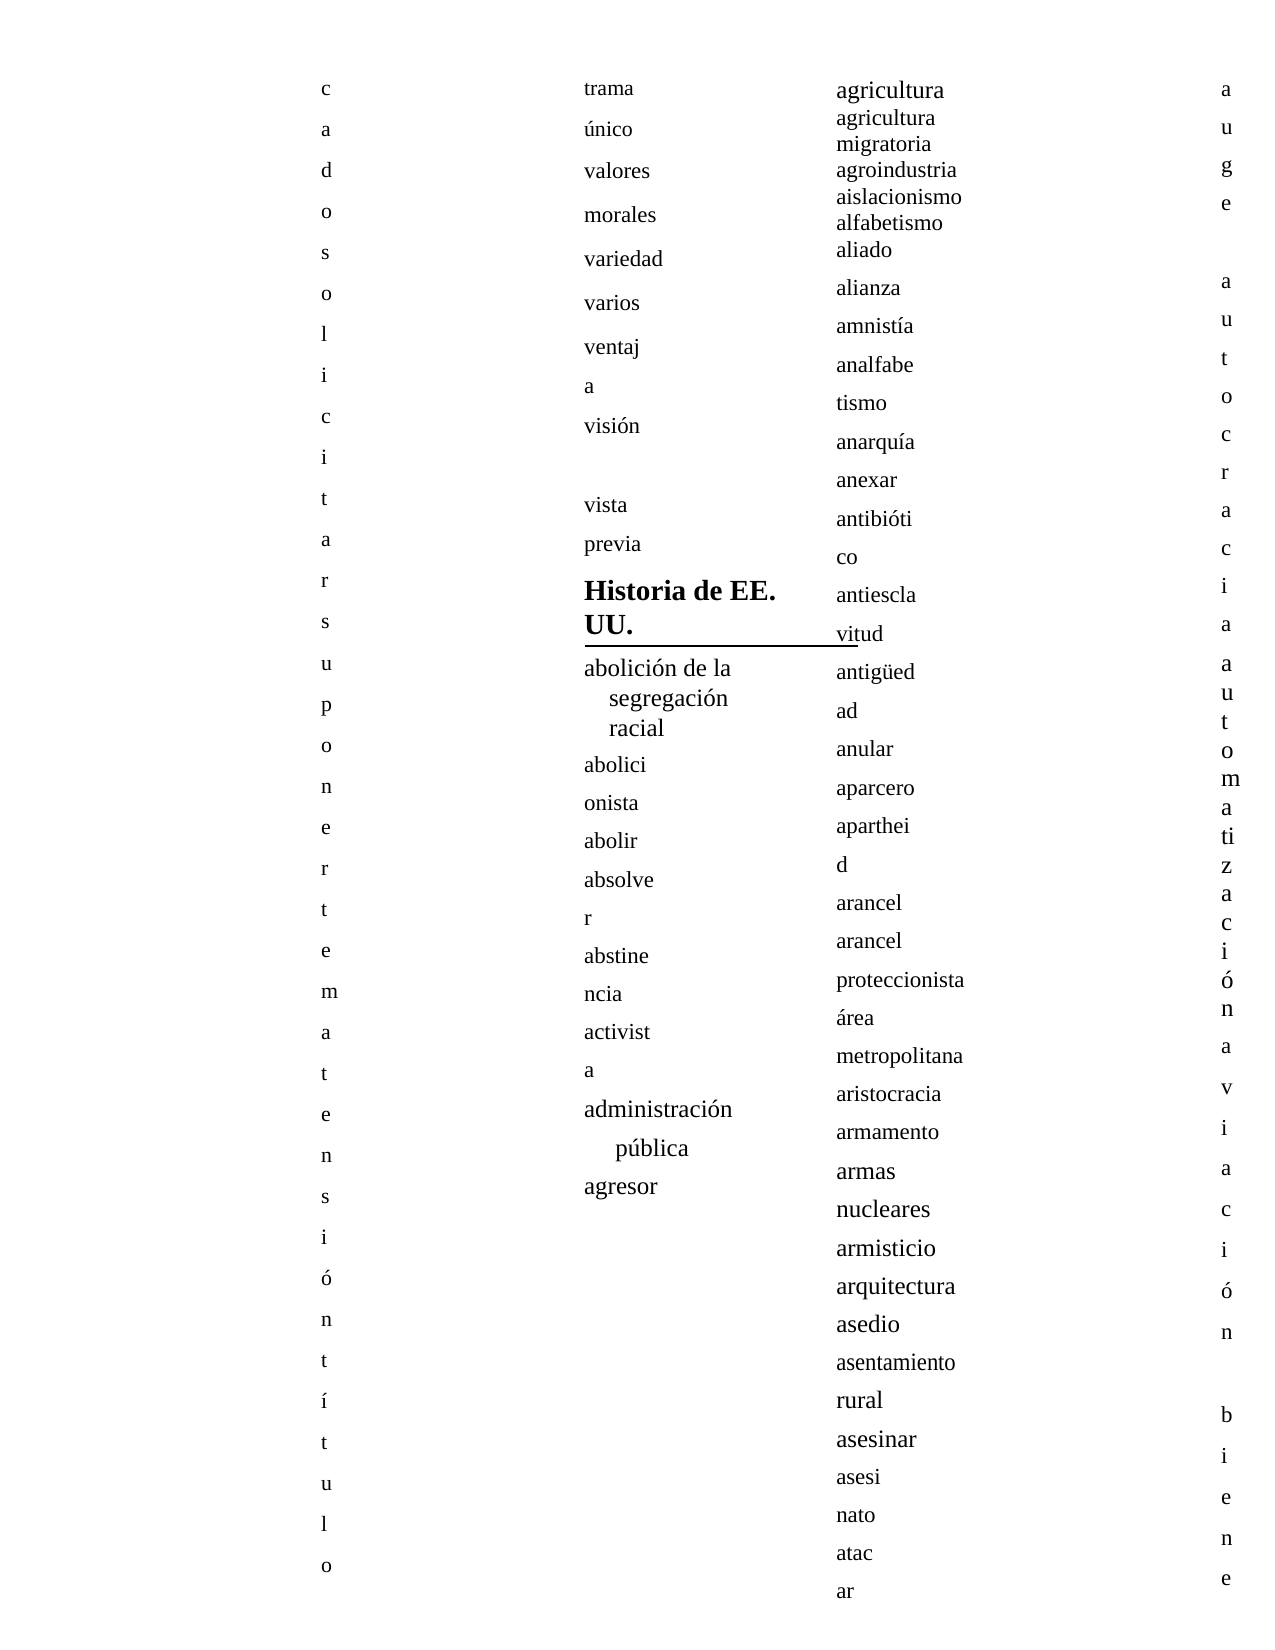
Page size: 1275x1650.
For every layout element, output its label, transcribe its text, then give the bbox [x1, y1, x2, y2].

text agricultura [836, 75, 993, 104]
text abolición de la segregación racial [584, 653, 788, 742]
text abolicionista abolir absolver abstinencia activista [584, 751, 657, 1083]
text alianza amnistía analfabetismo anarquía anexar antibiótico antiesclavitud antigüedad anular aparcero apartheid arancel [836, 274, 918, 915]
text pública [584, 1133, 753, 1161]
text agresor [584, 1171, 753, 1200]
text arancel proteccionista área metropolitana aristocracia armamento [836, 927, 991, 1144]
text automatización [1221, 648, 1238, 1022]
text armas nucleares armisticio arquitectura asedio asentamiento rural asesinar [836, 1156, 963, 1453]
text agricultura migratoria agroindustria aislacionismo alfabetismo [836, 104, 993, 236]
text administración [584, 1094, 753, 1123]
text aliado [836, 236, 918, 262]
text valores morales variedad varios [584, 157, 682, 315]
text ventaja visión vista previa [584, 333, 644, 557]
text Historia de EE. UU. [584, 573, 788, 641]
text asesinato atacar auge autocracia [836, 1463, 882, 1603]
